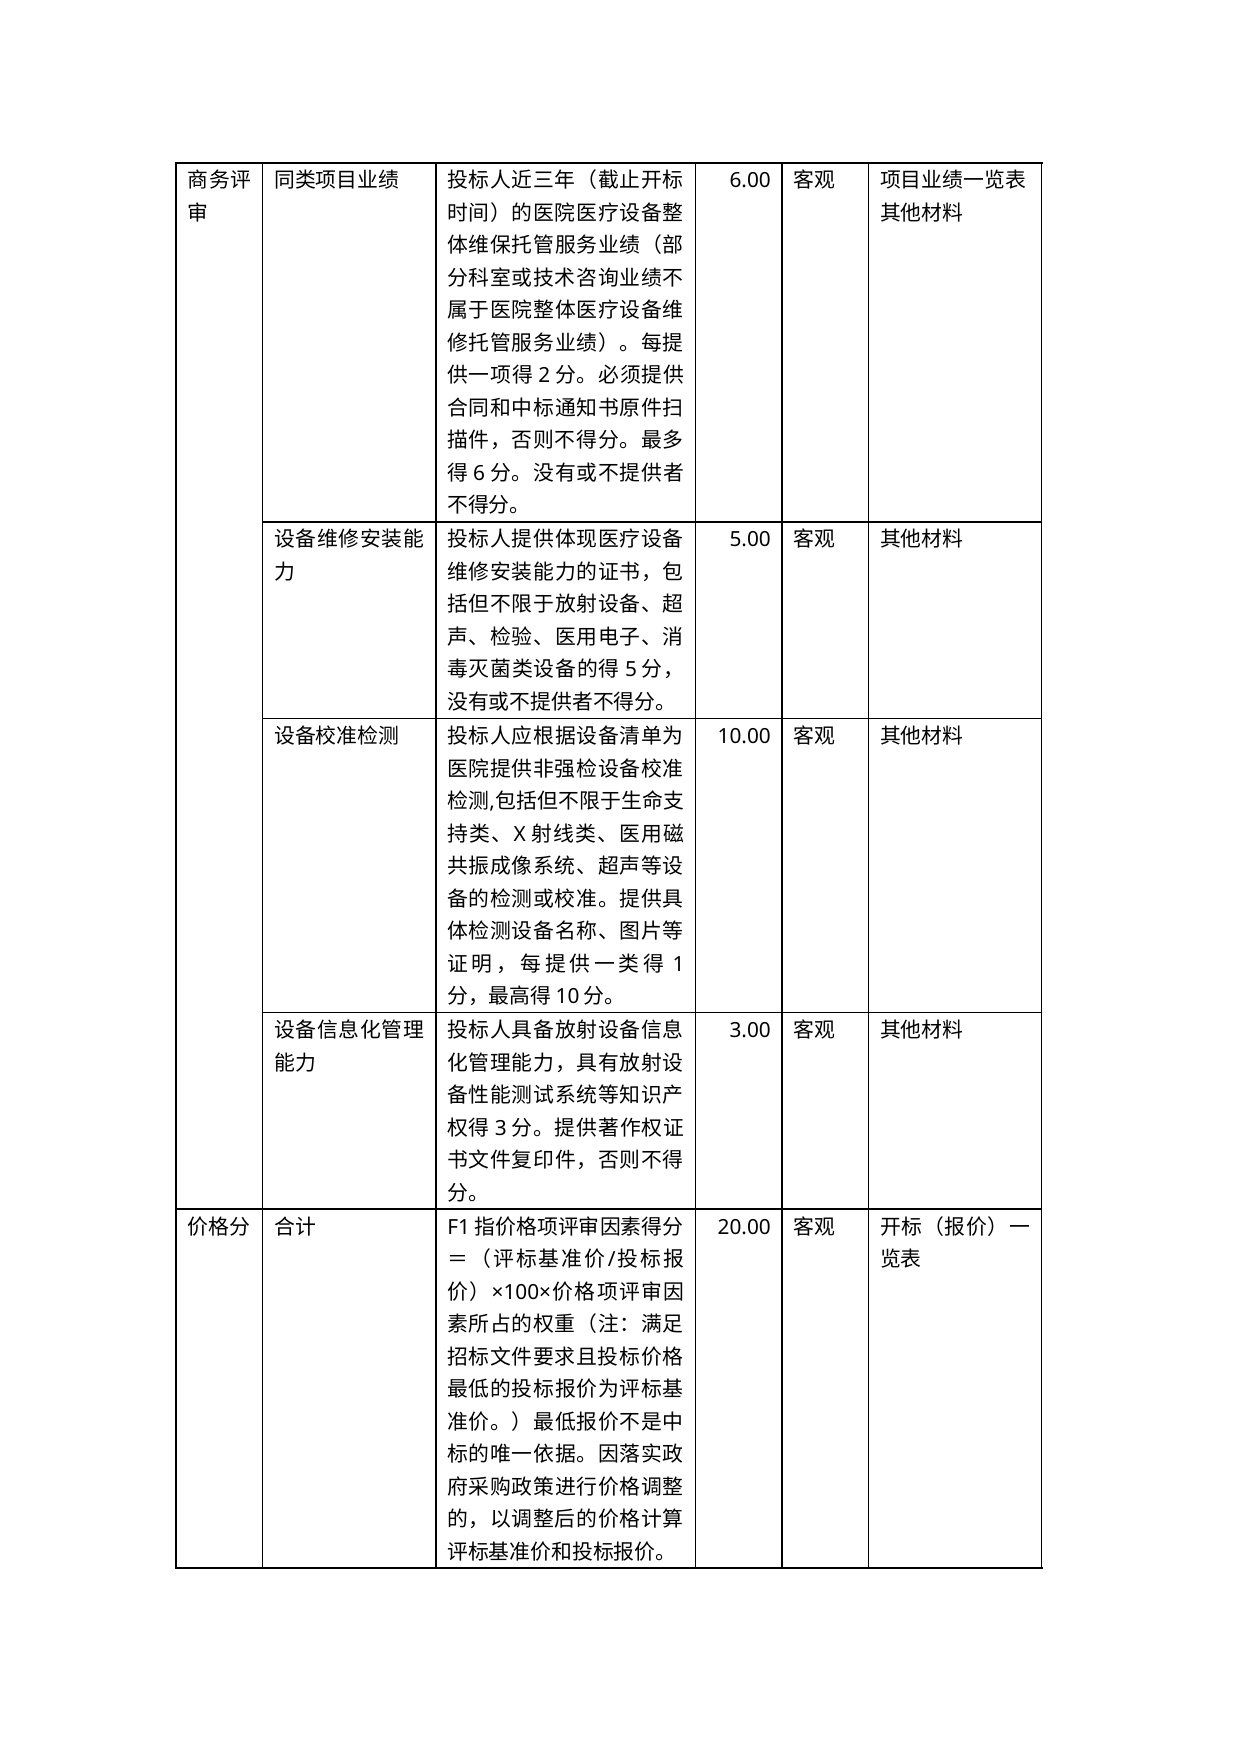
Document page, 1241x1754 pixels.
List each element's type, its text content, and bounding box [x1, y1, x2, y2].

table_cell 3.00 [696, 1013, 781, 1208]
table_cell 客观 [783, 164, 868, 521]
table_cell F1指价格项评审因素得分＝（评标基准价/投标报价）×100×价格项评审因素所占的权重（注：满足招标文件要求且投标价格最低的投标报价为评标基准价。）最低报价不是中标的唯一依据。因落实政府采购政策进行价格调整的，以调整后的价格计算评标基准价和投标报价。 [437, 1210, 695, 1567]
table_cell 20.00 [696, 1210, 781, 1567]
table_cell 投标人具备放射设备信息化管理能力，具有放射设备性能测试系统等知识产权得3分。提供著作权证书文件复印件，否则不得分。 [437, 1013, 695, 1208]
table_cell 价格分 [177, 1210, 262, 1567]
table_cell 客观 [783, 719, 868, 1012]
table_cell 5.00 [696, 523, 781, 718]
table_cell 商务评审 [177, 164, 262, 1208]
table_cell 投标人应根据设备清单为医院提供非强检设备校准检测,包括但不限于生命支持类、X射线类、医用磁共振成像系统、超声等设备的检测或校准。提供具体检测设备名称、图片等证明，每提供一类得1分，最高得10分。 [437, 719, 695, 1012]
table_cell 其他材料 [869, 719, 1041, 1012]
table_cell 客观 [783, 1210, 868, 1567]
table_cell 投标人近三年（截止开标时间）的医院医疗设备整体维保托管服务业绩（部分科室或技术咨询业绩不属于医院整体医疗设备维修托管服务业绩）。每提供一项得2分。必须提供合同和中标通知书原件扫描件，否则不得分。最多得6分。没有或不提供者不得分。 [437, 164, 695, 521]
table_cell 投标人提供体现医疗设备维修安装能力的证书，包括但不限于放射设备、超声、检验、医用电子、消毒灭菌类设备的得5分，没有或不提供者不得分。 [437, 523, 695, 718]
table_cell 其他材料 [869, 1013, 1041, 1208]
table_cell 开标（报价）一览表 [869, 1210, 1041, 1567]
table_cell 合计 [263, 1210, 435, 1567]
table_cell 项目业绩一览表 其他材料 [869, 164, 1041, 521]
table_cell 设备信息化管理能力 [263, 1013, 435, 1208]
table_cell 客观 [783, 523, 868, 718]
table_cell 设备校准检测 [263, 719, 435, 1012]
table_cell 其他材料 [869, 523, 1041, 718]
table_cell 6.00 [696, 164, 781, 521]
table_cell 同类项目业绩 [263, 164, 435, 521]
table_cell 10.00 [696, 719, 781, 1012]
table_cell 客观 [783, 1013, 868, 1208]
table_cell 设备维修安装能力 [263, 523, 435, 718]
